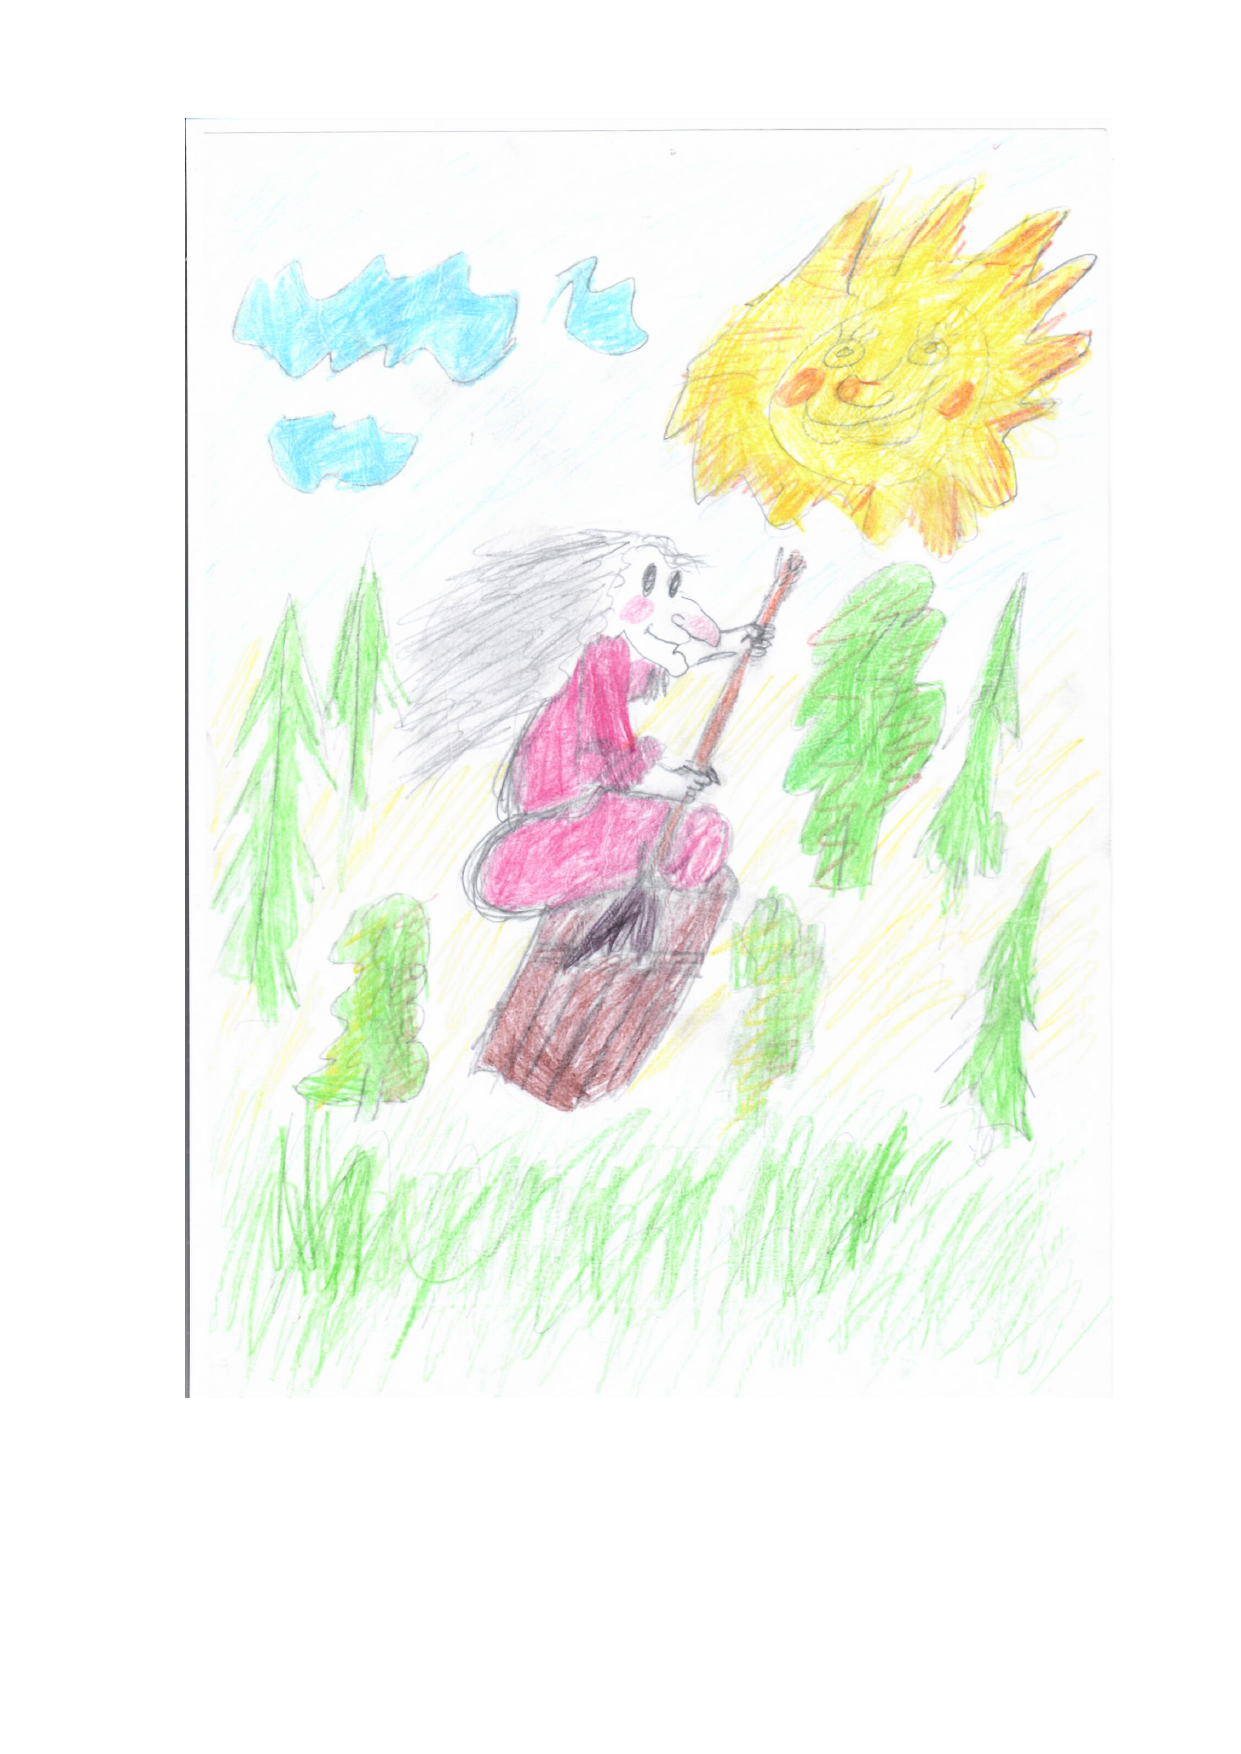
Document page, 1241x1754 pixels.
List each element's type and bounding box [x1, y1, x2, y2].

picture [185, 118, 1116, 1398]
